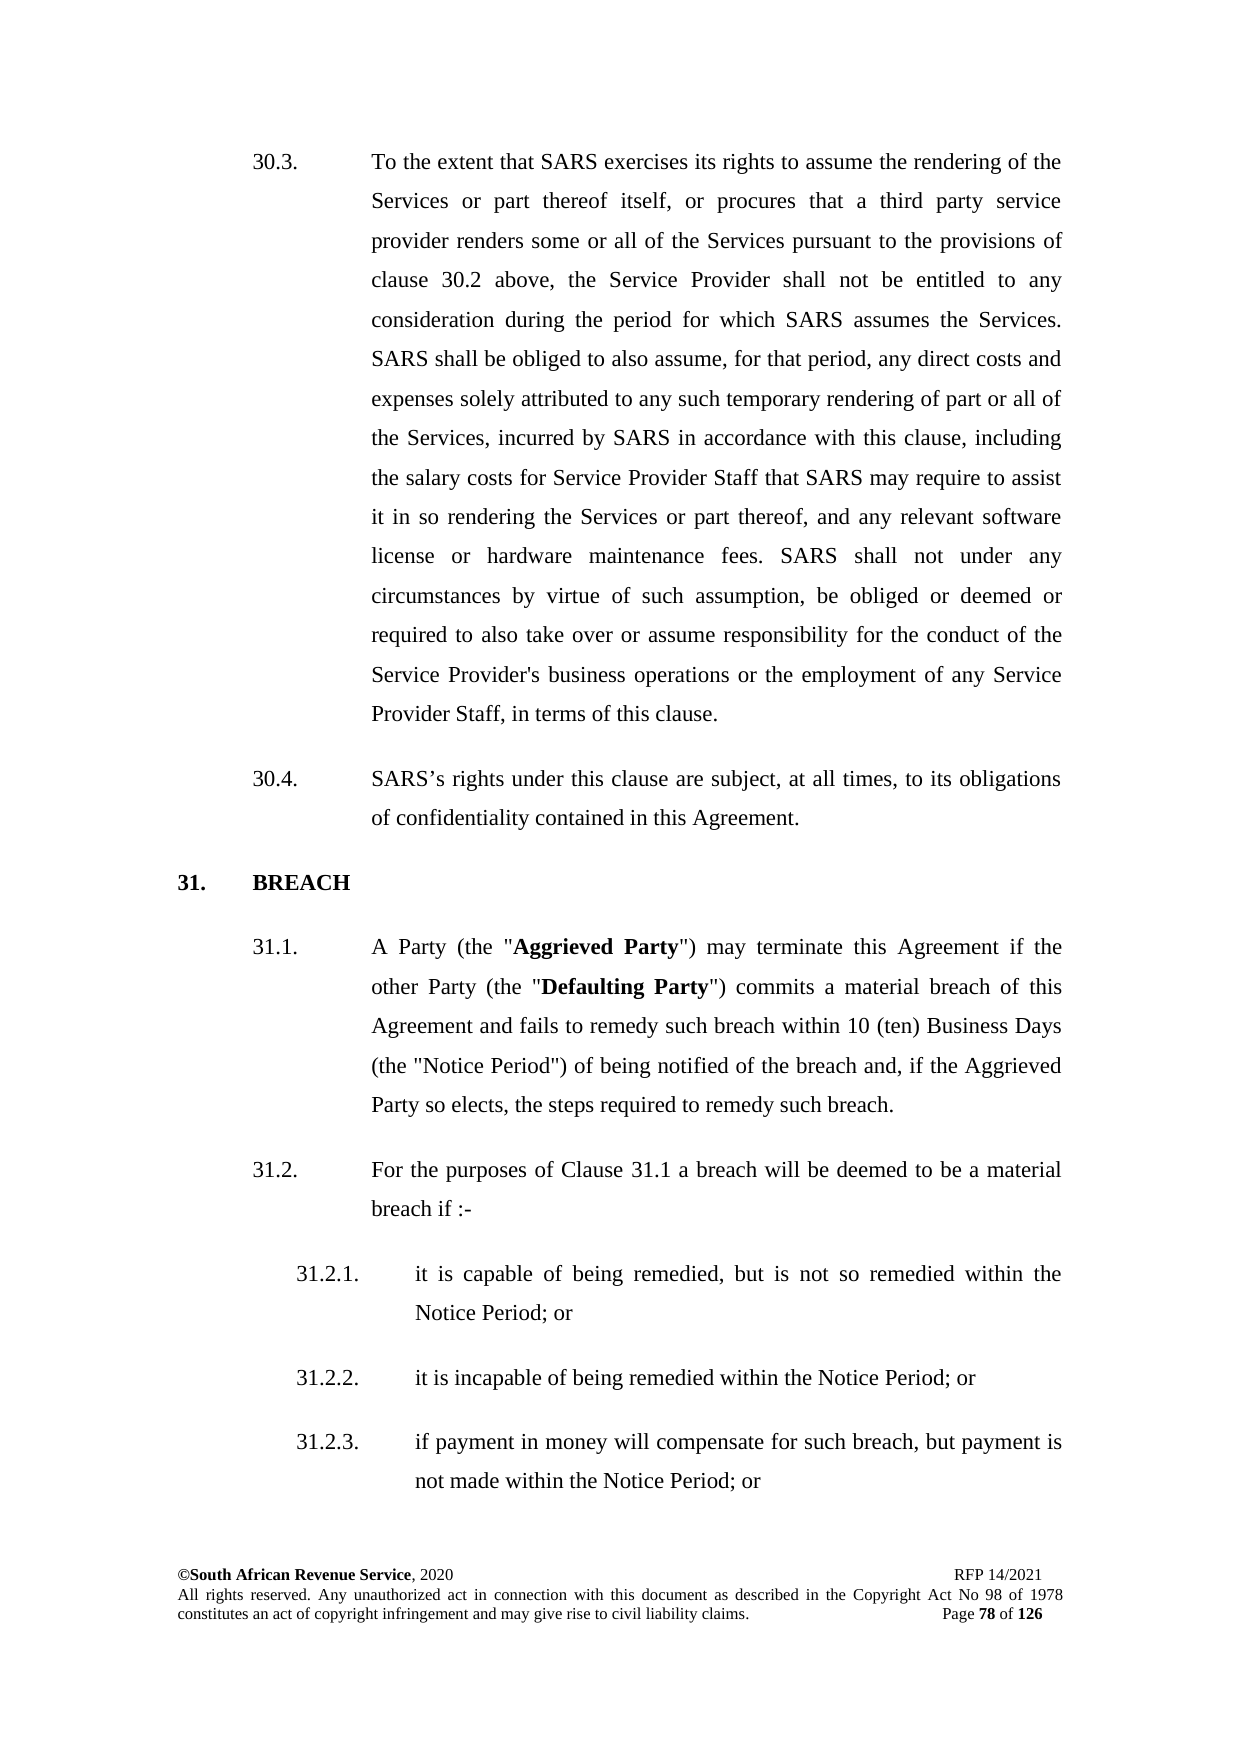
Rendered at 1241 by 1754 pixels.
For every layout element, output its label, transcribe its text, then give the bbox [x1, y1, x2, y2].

list if payment in money will compensate for such breach, but payment is not made within the Notice Period; or [296, 1428, 1063, 1494]
list Breach [177, 869, 1063, 895]
list it is capable of being remedied, but is not so remedied within the Notice Period; or [296, 1260, 1063, 1326]
list A Party (the "Aggrieved Party") may terminate this Agreement if the other Party (the "Defaulting Party") commits a material breach of this Agreement and fails to remedy such breach within 10 (ten) Business Days (the "Notice Period") of being notified of the breach and, if the Aggrieved Party so elects, the steps required to remedy such breach. [252, 933, 1063, 1118]
list SARS’s rights under this clause are subject, at all times, to its obligations of confidentiality contained in this Agreement. [252, 765, 1063, 831]
list it is incapable of being remedied within the Notice Period; or [296, 1364, 1063, 1390]
list To the extent that SARS exercises its rights to assume the rendering of the Services or part thereof itself, or procures that a third party service provider renders some or all of the Services pursuant to the provisions of clause 30.2 above, the Service Provider shall not be entitled to any consideration during the period for which SARS assumes the Services. SARS shall be obliged to also assume, for that period, any direct costs and expenses solely attributed to any such temporary rendering of part or all of the Services, incurred by SARS in accordance with this clause, including the salary costs for Service Provider Staff that SARS may require to assist it in so rendering the Services or part thereof, and any relevant software license or hardware maintenance fees. SARS shall not under any circumstances by virtue of such assumption, be obliged or deemed or required to also take over or assume responsibility for the conduct of the Service Provider's business operations or the employment of any Service Provider Staff, in terms of this clause. [252, 148, 1063, 727]
list For the purposes of Clause 31.1 a breach will be deemed to be a material breach if :- [252, 1156, 1063, 1222]
